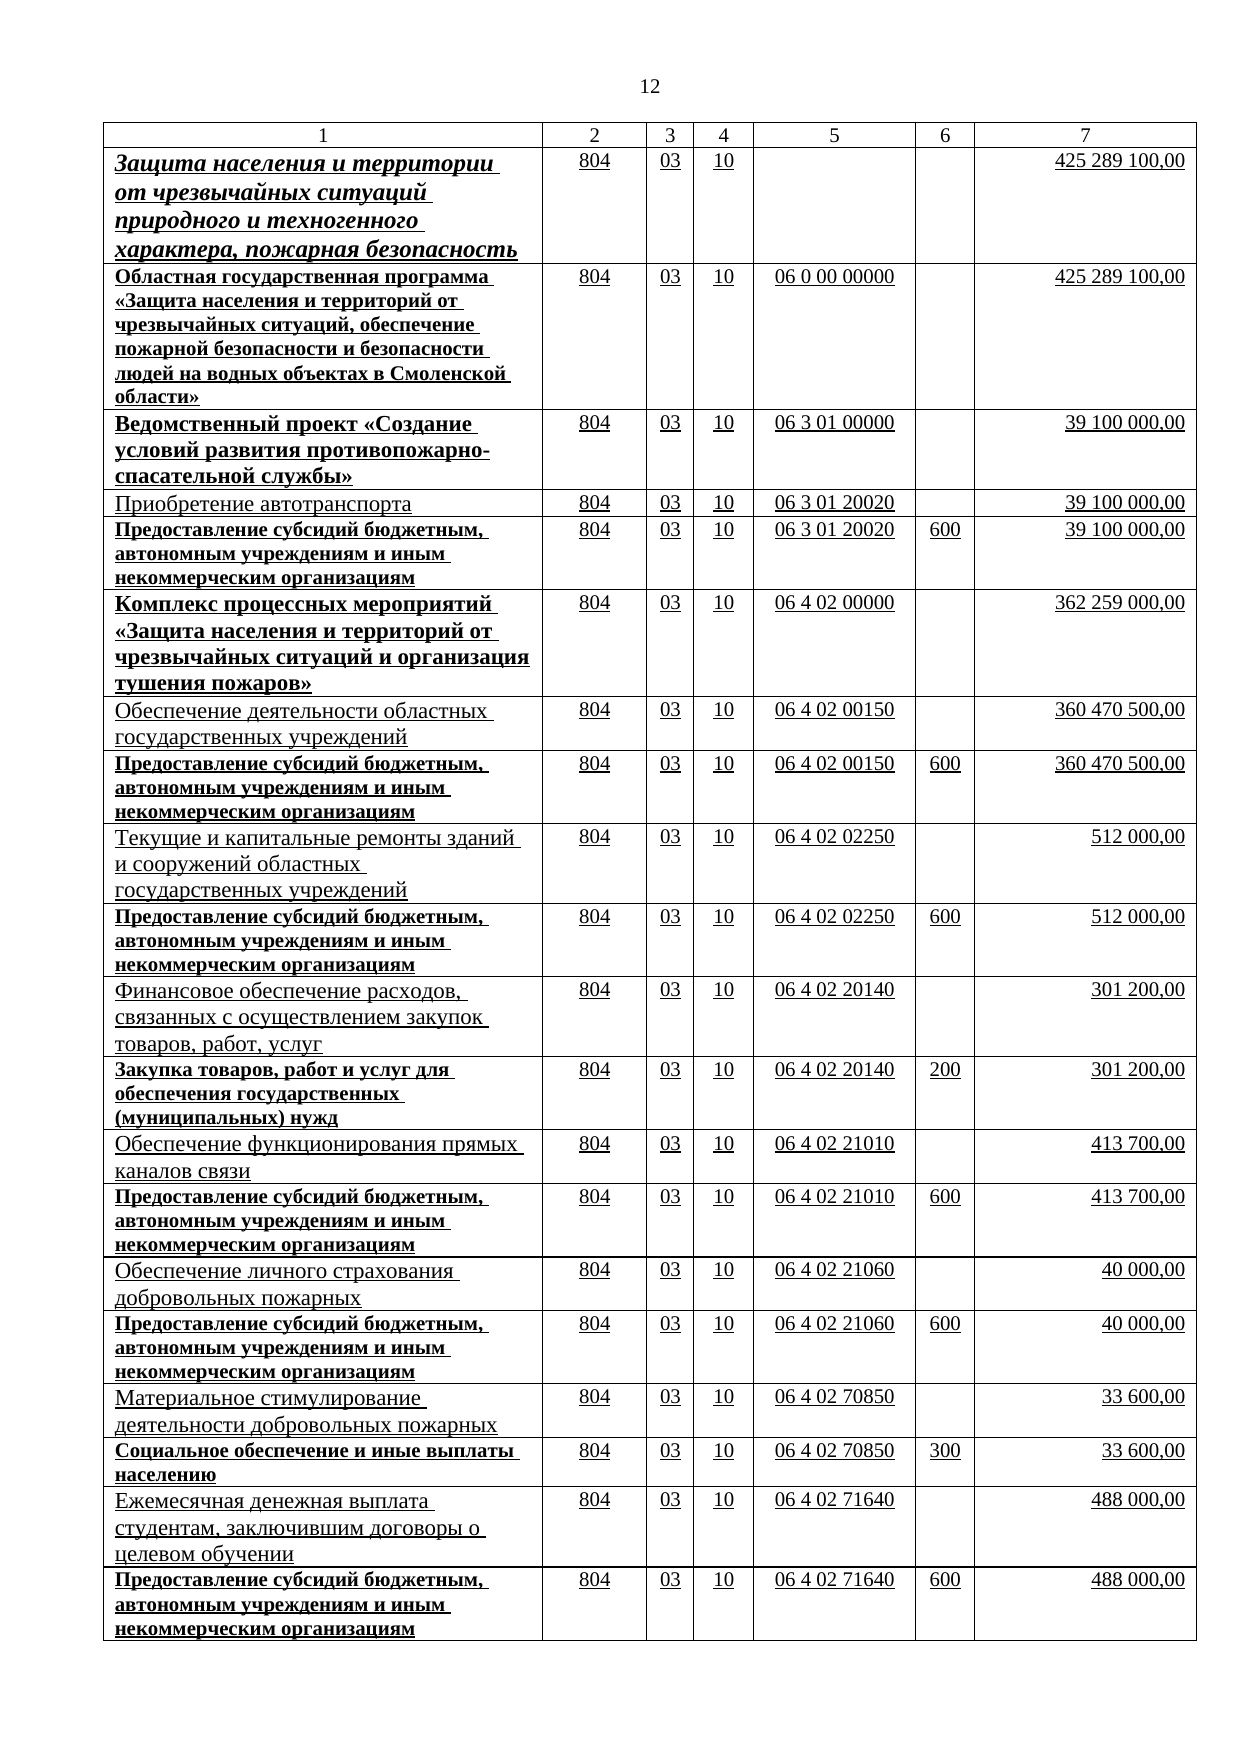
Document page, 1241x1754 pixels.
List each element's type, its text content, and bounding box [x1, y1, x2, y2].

table_cell [916, 264, 974, 408]
table_cell 804 [543, 148, 646, 263]
table_cell 03 [647, 1568, 693, 1639]
table_cell 804 [543, 1487, 646, 1566]
table_cell [916, 1258, 974, 1310]
table_cell [916, 590, 974, 696]
table_cell 06 4 02 00150 [754, 751, 915, 823]
table_cell [916, 977, 974, 1056]
table_cell 600 [916, 1311, 974, 1383]
table_cell 600 [916, 1568, 974, 1639]
table_cell [916, 490, 974, 516]
table_cell 03 [647, 751, 693, 823]
table_cell 03 [647, 824, 693, 903]
table_cell 03 [647, 410, 693, 489]
table_cell 10 [694, 977, 753, 1056]
table_cell 10 [694, 490, 753, 516]
table_cell 413 700,00 [975, 1184, 1196, 1256]
table_cell 39 100 000,00 [975, 410, 1196, 489]
table_cell [916, 1384, 974, 1437]
table_cell 804 [543, 977, 646, 1056]
table_cell [916, 148, 974, 263]
table_cell 804 [543, 1184, 646, 1256]
table_cell 03 [647, 1438, 693, 1486]
table_cell 03 [647, 148, 693, 263]
table_cell 301 200,00 [975, 1057, 1196, 1129]
table_cell 06 4 02 71640 [754, 1487, 915, 1566]
table_cell 06 3 01 20020 [754, 490, 915, 516]
table_cell 804 [543, 1057, 646, 1129]
table_cell 512 000,00 [975, 824, 1196, 903]
table_cell Финансовое обеспечение расходов, связанных с осуществлением закупок товаров, работ, услуг [104, 977, 542, 1056]
table_cell 300 [916, 1438, 974, 1486]
table_cell 200 [916, 1057, 974, 1129]
table_header 2 [543, 123, 646, 147]
table_cell 03 [647, 1384, 693, 1437]
table_cell 804 [543, 1311, 646, 1383]
table_cell 03 [647, 590, 693, 696]
table_cell 06 4 02 21060 [754, 1258, 915, 1310]
table_cell Предоставление субсидий бюджетным, автономным учреждениям и иным некоммерческим организациям [104, 904, 542, 976]
table_cell 40 000,00 [975, 1258, 1196, 1310]
table_cell 03 [647, 1057, 693, 1129]
table_cell 03 [647, 1487, 693, 1566]
table_cell 10 [694, 264, 753, 408]
table_cell 03 [647, 1184, 693, 1256]
table_cell 804 [543, 1130, 646, 1183]
table_cell 488 000,00 [975, 1568, 1196, 1639]
table_cell 804 [543, 751, 646, 823]
table_cell Текущие и капитальные ремонты зданий и сооружений областных государственных учреждений [104, 824, 542, 903]
table_cell 362 259 000,00 [975, 590, 1196, 696]
table_cell 804 [543, 1438, 646, 1486]
table_cell 06 4 02 21010 [754, 1130, 915, 1183]
table_cell 10 [694, 1130, 753, 1183]
table_header 6 [916, 123, 974, 147]
table_cell 10 [694, 148, 753, 263]
table_cell 10 [694, 1487, 753, 1566]
table_cell 06 4 02 71640 [754, 1568, 915, 1639]
table_cell Ежемесячная денежная выплата студентам, заключившим договоры о целевом обучении [104, 1487, 542, 1566]
table_cell 06 4 02 02250 [754, 904, 915, 976]
table_cell 06 3 01 00000 [754, 410, 915, 489]
table_cell 804 [543, 904, 646, 976]
table_cell 10 [694, 697, 753, 749]
table_cell 10 [694, 410, 753, 489]
table_cell Предоставление субсидий бюджетным, автономным учреждениям и иным некоммерческим организациям [104, 1311, 542, 1383]
table_cell 06 0 00 00000 [754, 264, 915, 408]
table_cell 10 [694, 1568, 753, 1639]
table_cell 425 289 100,00 [975, 264, 1196, 408]
table_cell [916, 697, 974, 749]
table_cell Предоставление субсидий бюджетным, автономным учреждениям и иным некоммерческим организациям [104, 517, 542, 589]
table_cell 10 [694, 517, 753, 589]
table_cell 06 4 02 21010 [754, 1184, 915, 1256]
table_cell 10 [694, 1438, 753, 1486]
table_cell 804 [543, 410, 646, 489]
table_cell 03 [647, 904, 693, 976]
table_cell 360 470 500,00 [975, 697, 1196, 749]
table_cell 06 4 02 21060 [754, 1311, 915, 1383]
table_cell Обеспечение функционирования прямых каналов связи [104, 1130, 542, 1183]
table_cell 804 [543, 1568, 646, 1639]
table_cell 39 100 000,00 [975, 490, 1196, 516]
table_cell 512 000,00 [975, 904, 1196, 976]
table_cell 03 [647, 264, 693, 408]
table_cell [916, 824, 974, 903]
table_cell Предоставление субсидий бюджетным, автономным учреждениям и иным некоммерческим организациям [104, 751, 542, 823]
table_cell 39 100 000,00 [975, 517, 1196, 589]
table_cell [754, 148, 915, 263]
table_cell 600 [916, 751, 974, 823]
table_header 3 [647, 123, 693, 147]
table_cell 33 600,00 [975, 1384, 1196, 1437]
table_cell 03 [647, 490, 693, 516]
table_cell Обеспечение личного страхования добровольных пожарных [104, 1258, 542, 1310]
table_cell 804 [543, 264, 646, 408]
table_cell 488 000,00 [975, 1487, 1196, 1566]
table_cell 10 [694, 1384, 753, 1437]
table_cell [916, 410, 974, 489]
table_cell 600 [916, 1184, 974, 1256]
table_cell 360 470 500,00 [975, 751, 1196, 823]
table_header 7 [975, 123, 1196, 147]
table_cell 10 [694, 590, 753, 696]
table_cell Социальное обеспечение и иные выплаты населению [104, 1438, 542, 1486]
table_cell [916, 1487, 974, 1566]
table_cell Областная государственная программа «Защита населения и территорий от чрезвычайных ситуаций, обеспечение пожарной безопасности и безопасности людей на водных объектах в Смоленской области» [104, 264, 542, 408]
table_cell 06 4 02 20140 [754, 977, 915, 1056]
table_cell 10 [694, 1057, 753, 1129]
table_cell 03 [647, 1258, 693, 1310]
table_cell 10 [694, 824, 753, 903]
table_cell Ведомственный проект «Создание условий развития противопожарно-спасательной службы» [104, 410, 542, 489]
table_cell 413 700,00 [975, 1130, 1196, 1183]
table_cell 06 4 02 20140 [754, 1057, 915, 1129]
table_cell 06 3 01 20020 [754, 517, 915, 589]
table_cell 03 [647, 697, 693, 749]
table_cell Закупка товаров, работ и услуг для обеспечения государственных (муниципальных) нужд [104, 1057, 542, 1129]
table_cell 33 600,00 [975, 1438, 1196, 1486]
table_cell 804 [543, 490, 646, 516]
table_cell 804 [543, 1384, 646, 1437]
table_cell 03 [647, 977, 693, 1056]
table_cell 301 200,00 [975, 977, 1196, 1056]
table_header 4 [694, 123, 753, 147]
table_cell 425 289 100,00 [975, 148, 1196, 263]
table_cell 804 [543, 824, 646, 903]
table_cell 10 [694, 1258, 753, 1310]
table_cell 03 [647, 1130, 693, 1183]
table_cell Защита населения и территории от чрезвычайных ситуаций природного и техногенного характера, пожарная безопасность [104, 148, 542, 263]
table_cell 06 4 02 70850 [754, 1384, 915, 1437]
table_header 1 [104, 123, 542, 147]
table_cell Приобретение автотранспорта [104, 490, 542, 516]
table_cell Обеспечение деятельности областных государственных учреждений [104, 697, 542, 749]
table_cell 10 [694, 751, 753, 823]
table_cell 804 [543, 590, 646, 696]
table_cell Комплекс процессных мероприятий «Защита населения и территорий от чрезвычайных ситуаций и организация тушения пожаров» [104, 590, 542, 696]
table_cell 600 [916, 904, 974, 976]
table_cell 06 4 02 02250 [754, 824, 915, 903]
table_cell [916, 1130, 974, 1183]
table_cell 40 000,00 [975, 1311, 1196, 1383]
table_cell Материальное стимулирование деятельности добровольных пожарных [104, 1384, 542, 1437]
table_cell Предоставление субсидий бюджетным, автономным учреждениям и иным некоммерческим организациям [104, 1184, 542, 1256]
table_header 5 [754, 123, 915, 147]
table_cell 06 4 02 70850 [754, 1438, 915, 1486]
table_cell 10 [694, 1184, 753, 1256]
table_cell 804 [543, 697, 646, 749]
table_cell 600 [916, 517, 974, 589]
table_cell 10 [694, 1311, 753, 1383]
table_cell Предоставление субсидий бюджетным, автономным учреждениям и иным некоммерческим организациям [104, 1568, 542, 1639]
table_cell 06 4 02 00150 [754, 697, 915, 749]
table_cell 804 [543, 1258, 646, 1310]
table_cell 03 [647, 1311, 693, 1383]
table_cell 10 [694, 904, 753, 976]
table_cell 804 [543, 517, 646, 589]
table_cell 03 [647, 517, 693, 589]
table_cell 06 4 02 00000 [754, 590, 915, 696]
